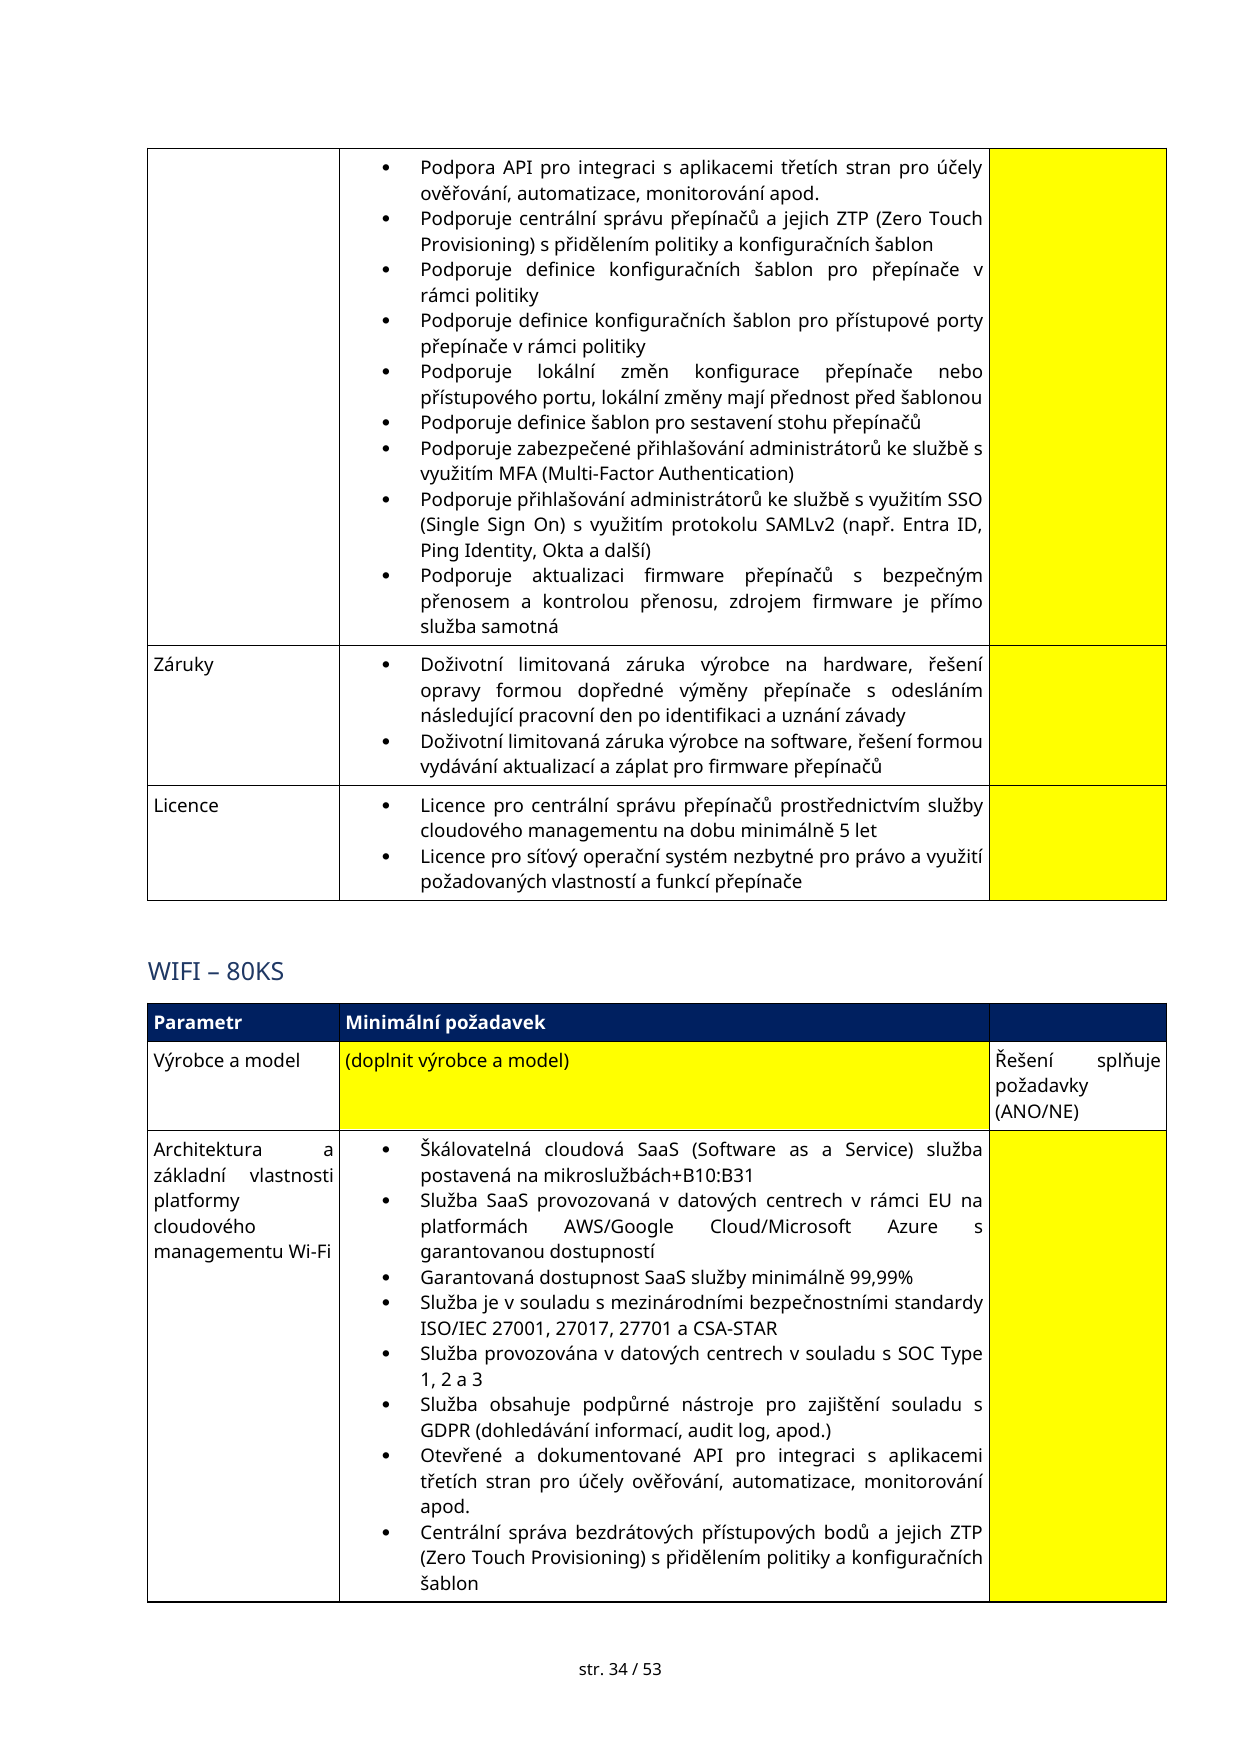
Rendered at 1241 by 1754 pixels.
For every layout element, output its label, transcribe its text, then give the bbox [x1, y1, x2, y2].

text WIFI – 80KS [148, 953, 1093, 987]
table_cell [990, 786, 1166, 900]
table_cell (doplnit výrobce a model) [340, 1042, 989, 1129]
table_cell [340, 1131, 989, 1601]
table_cell Záruky [148, 646, 339, 785]
table_cell [990, 149, 1166, 645]
table_header [990, 1004, 1166, 1041]
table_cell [340, 149, 989, 645]
table_header Parametr [148, 1004, 339, 1041]
table_header Minimální požadavek [340, 1004, 989, 1041]
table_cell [148, 1131, 339, 1601]
table_cell Licence [148, 786, 339, 900]
table_cell Licence pro centrální správu přepínačů prostřednictvím služby cloudového managementu na dobu minimálně 5 let Licence pro síťový operační systém nezbytné pro právo a využití požadovaných vlastností a funkcí přepínače [340, 786, 989, 900]
table_cell Doživotní limitovaná záruka výrobce na hardware, řešení opravy formou dopředné výměny přepínače s odesláním následující pracovní den po identifikaci a uznání závady Doživotní limitovaná záruka výrobce na software, řešení formou vydávání aktualizací a záplat pro firmware přepínačů [340, 646, 989, 785]
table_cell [148, 149, 339, 645]
table_cell [990, 1131, 1166, 1601]
table_cell Výrobce a model [148, 1042, 339, 1129]
table_cell Řešení splňuje požadavky (ANO/NE) [990, 1042, 1166, 1129]
table_cell [990, 646, 1166, 785]
